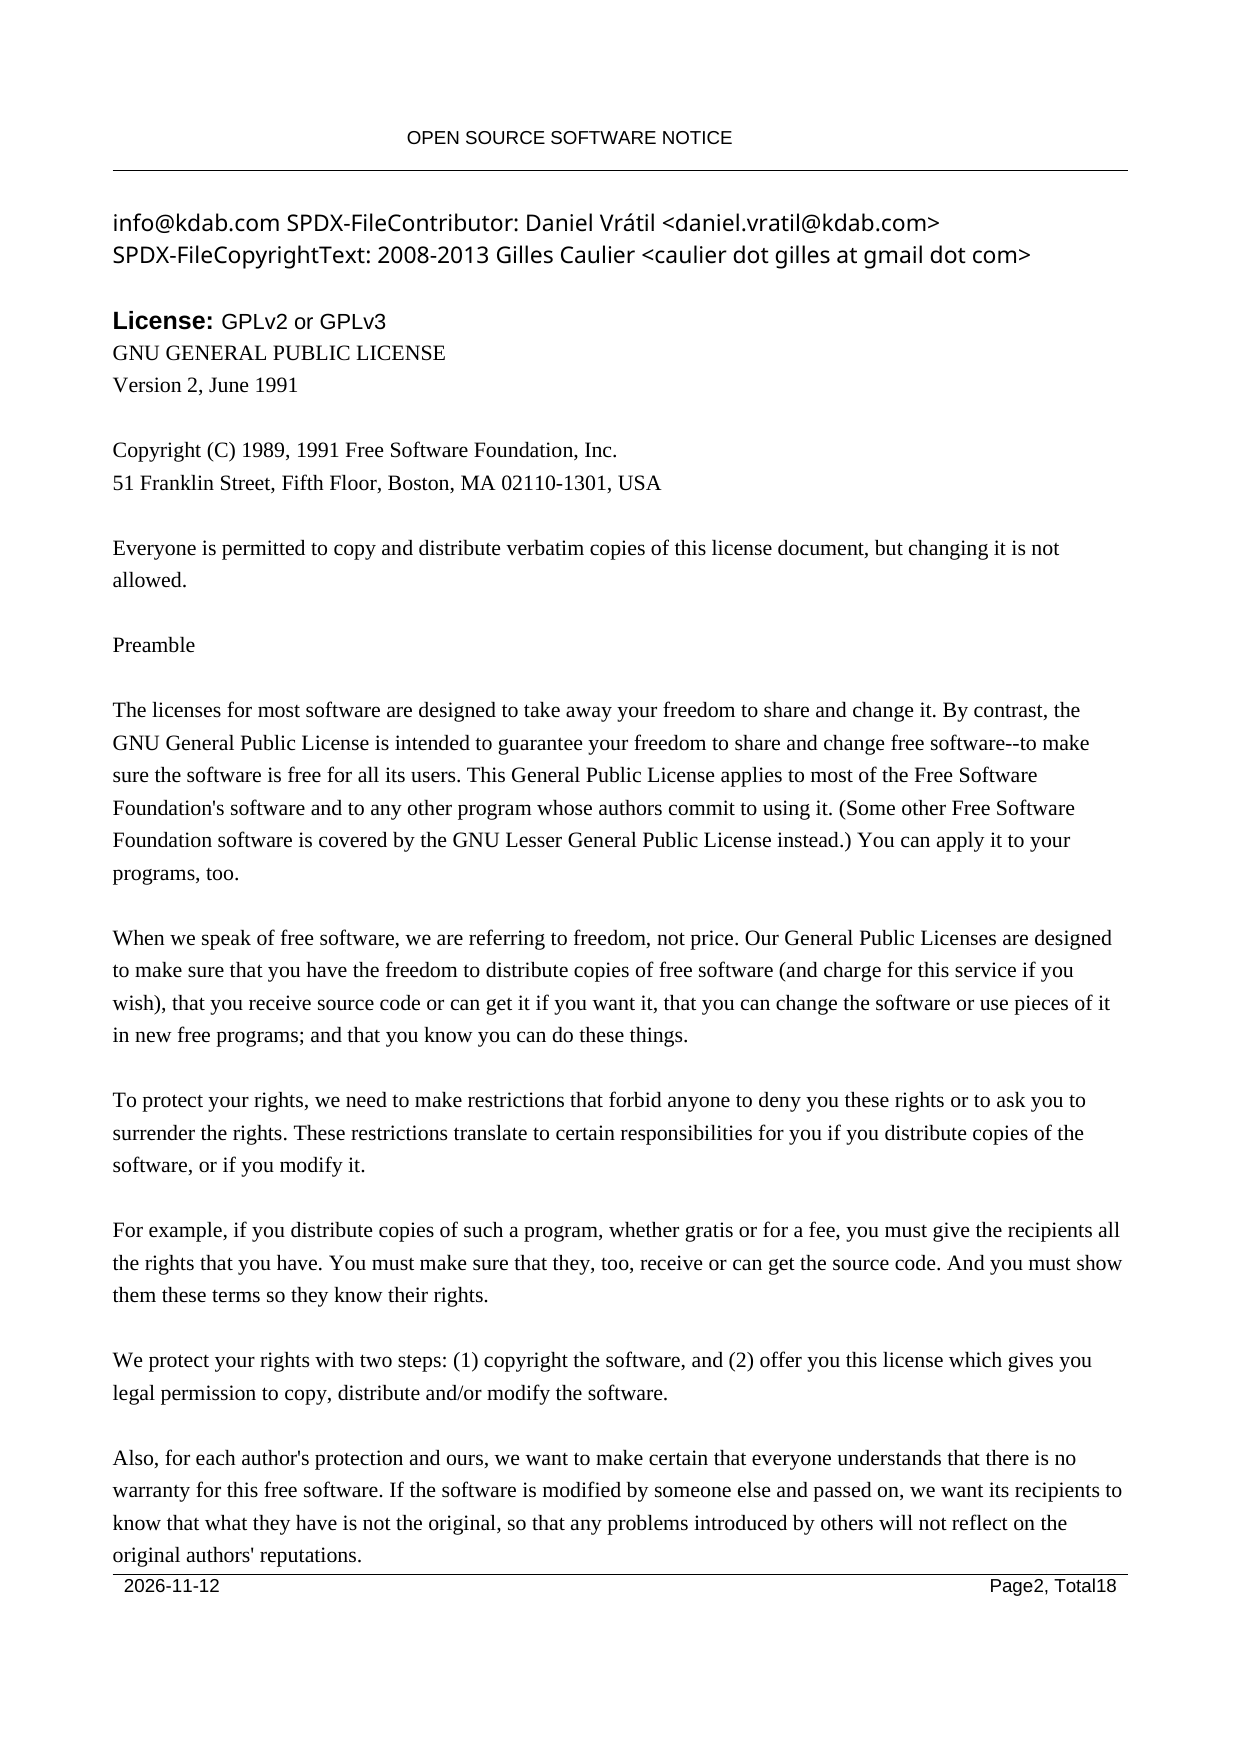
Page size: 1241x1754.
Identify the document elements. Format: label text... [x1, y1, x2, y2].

text License: GPLv2 or GPLv3 [112, 304, 1128, 336]
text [112, 206, 1128, 304]
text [112, 336, 1128, 1571]
